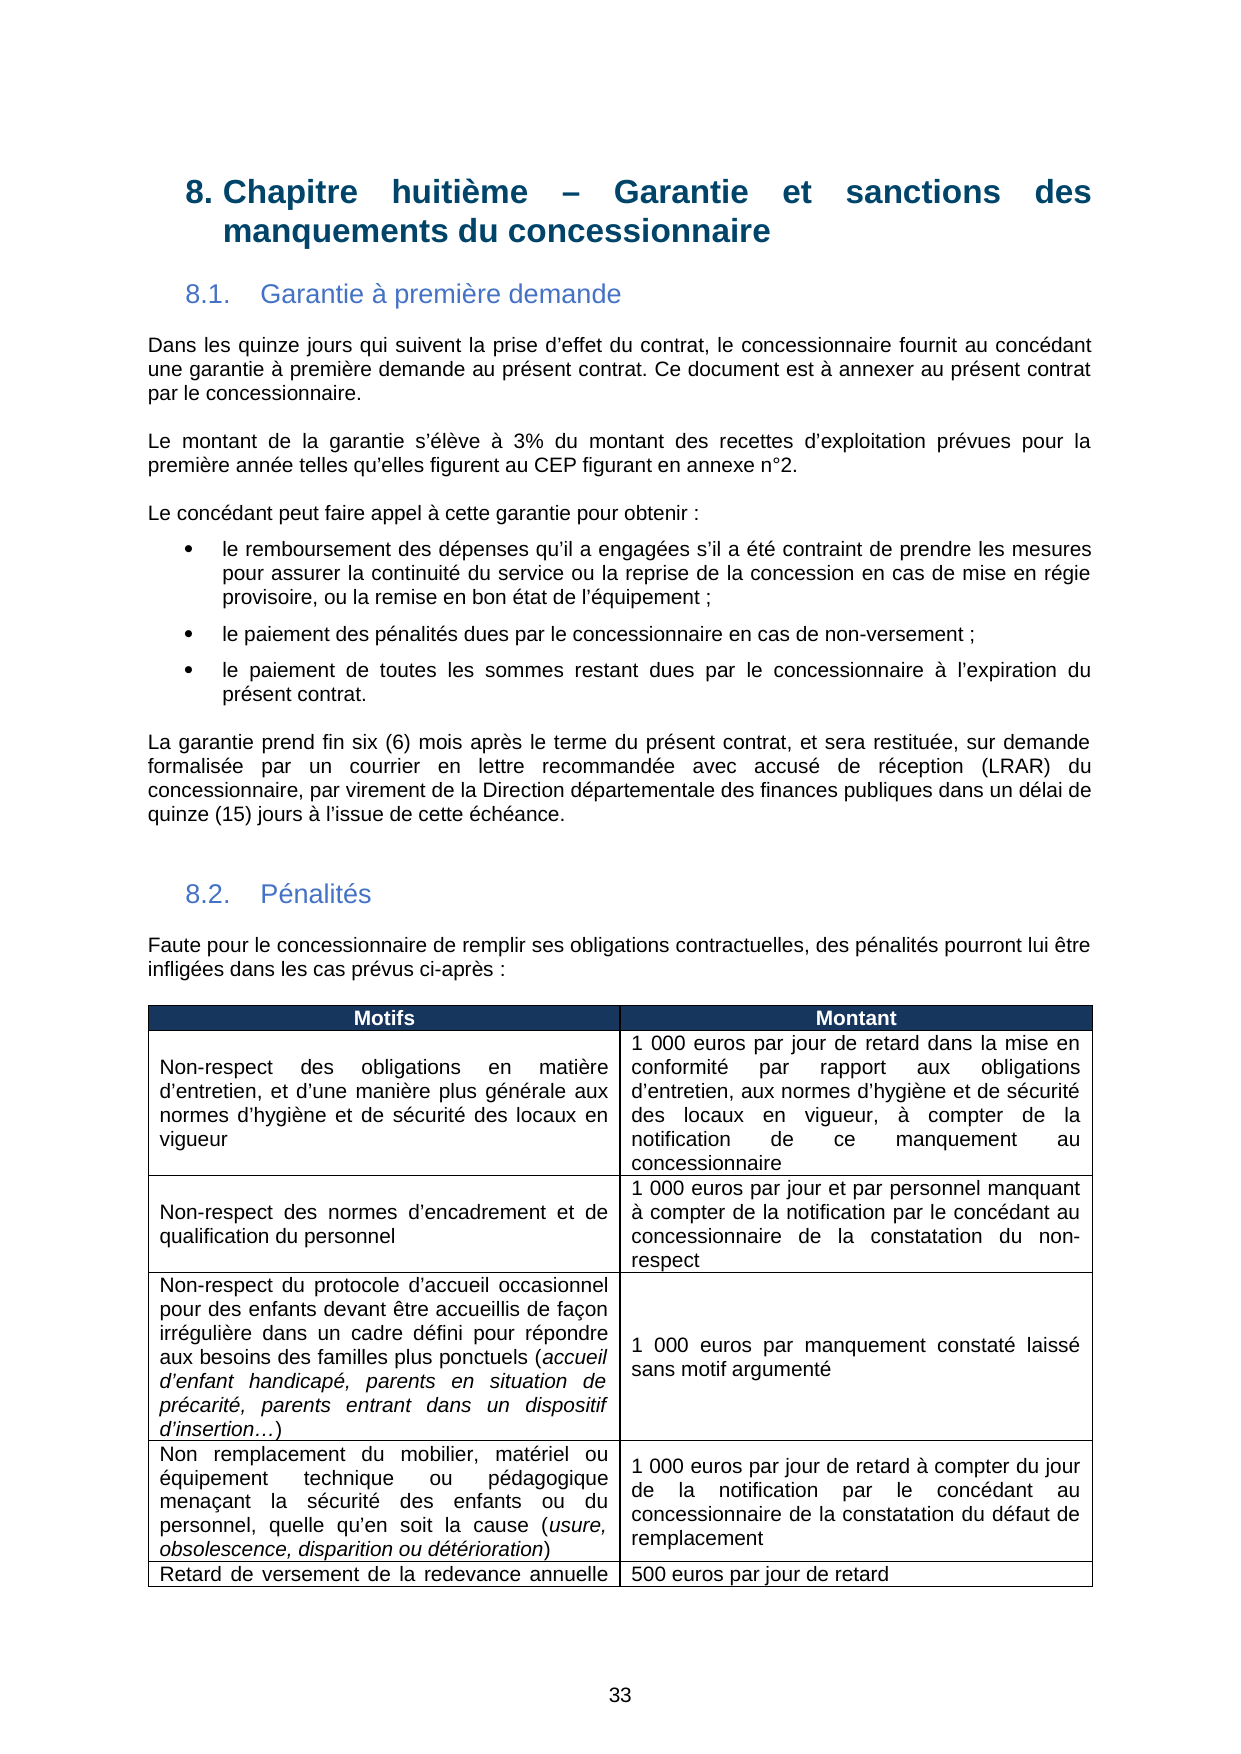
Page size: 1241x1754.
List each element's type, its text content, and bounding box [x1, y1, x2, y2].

table_cell Non-respect des normes d’encadrement et de qualification du personnel [149, 1176, 619, 1272]
table_cell Non-respect du protocole d’accueil occasionnel pour des enfants devant être accueillis de façon irrégulière dans un cadre défini pour répondre aux besoins des familles plus ponctuels (accueil d’enfant handicapé, parents en situation de précarité, parents entrant dans un dispositif d’insertion…) [149, 1273, 619, 1440]
text Dans les quinze jours qui suivent la prise d’effet du contrat, le concessionnaire fournit au concédant une garantie à première demande au présent contrat. Ce document est à annexer au présent contrat par le concessionnaire. [148, 333, 1093, 405]
subtitle Chapitre huitième – Garantie et sanctions des manquements du concessionnaire [185, 173, 1093, 249]
table_cell 1 000 euros par jour de retard à compter du jour de la notification par le concédant au concessionnaire de la constatation du défaut de remplacement [621, 1441, 1092, 1561]
text La garantie prend fin six (6) mois après le terme du présent contrat, et sera restituée, sur demande formalisée par un courrier en lettre recommandée avec accusé de réception (LRAR) du concessionnaire, par virement de la Direction départementale des finances publiques dans un délai de quinze (15) jours à l’issue de cette échéance. [148, 730, 1093, 826]
table_cell Non remplacement du mobilier, matériel ou équipement technique ou pédagogique menaçant la sécurité des enfants ou du personnel, quelle qu’en soit la cause (usure, obsolescence, disparition ou détérioration) [149, 1441, 619, 1561]
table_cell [621, 1562, 1092, 1586]
text Le concédant peut faire appel à cette garantie pour obtenir : [148, 501, 1093, 524]
table_cell 1 000 euros par jour de retard dans la mise en conformité par rapport aux obligations d’entretien, aux normes d’hygiène et de sécurité des locaux en vigueur, à compter de la notification de ce manquement au concessionnaire [621, 1031, 1092, 1175]
subtitle Garantie à première demande [185, 278, 1093, 309]
list le remboursement des dépenses qu’il a engagées s’il a été contraint de prendre les mesures pour assurer la continuité du service ou la reprise de la concession en cas de mise en régie provisoire, ou la remise en bon état de l’équipement ; [185, 537, 1093, 609]
subtitle Pénalités [185, 878, 1093, 909]
list le paiement des pénalités dues par le concessionnaire en cas de non-versement ; [185, 621, 1093, 646]
table_cell Non-respect des obligations en matière d’entretien, et d’une manière plus générale aux normes d’hygiène et de sécurité des locaux en vigueur [149, 1031, 619, 1175]
table_cell 1 000 euros par jour et par personnel manquant à compter de la notification par le concédant au concessionnaire de la constatation du non-respect [621, 1176, 1092, 1272]
text Le montant de la garantie s’élève à 3% du montant des recettes d’exploitation prévues pour la première année telles qu’elles figurent au CEP figurant en annexe n°2. [148, 429, 1093, 477]
table_cell 1 000 euros par manquement constaté laissé sans motif argumenté [621, 1273, 1092, 1440]
table_header Motifs [149, 1006, 619, 1030]
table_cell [149, 1562, 619, 1586]
text Faute pour le concessionnaire de remplir ses obligations contractuelles, des pénalités pourront lui être infligées dans les cas prévus ci-après : [148, 933, 1093, 981]
list le paiement de toutes les sommes restant dues par le concessionnaire à l’expiration du présent contrat. [185, 658, 1093, 706]
table_header Montant [621, 1006, 1092, 1030]
